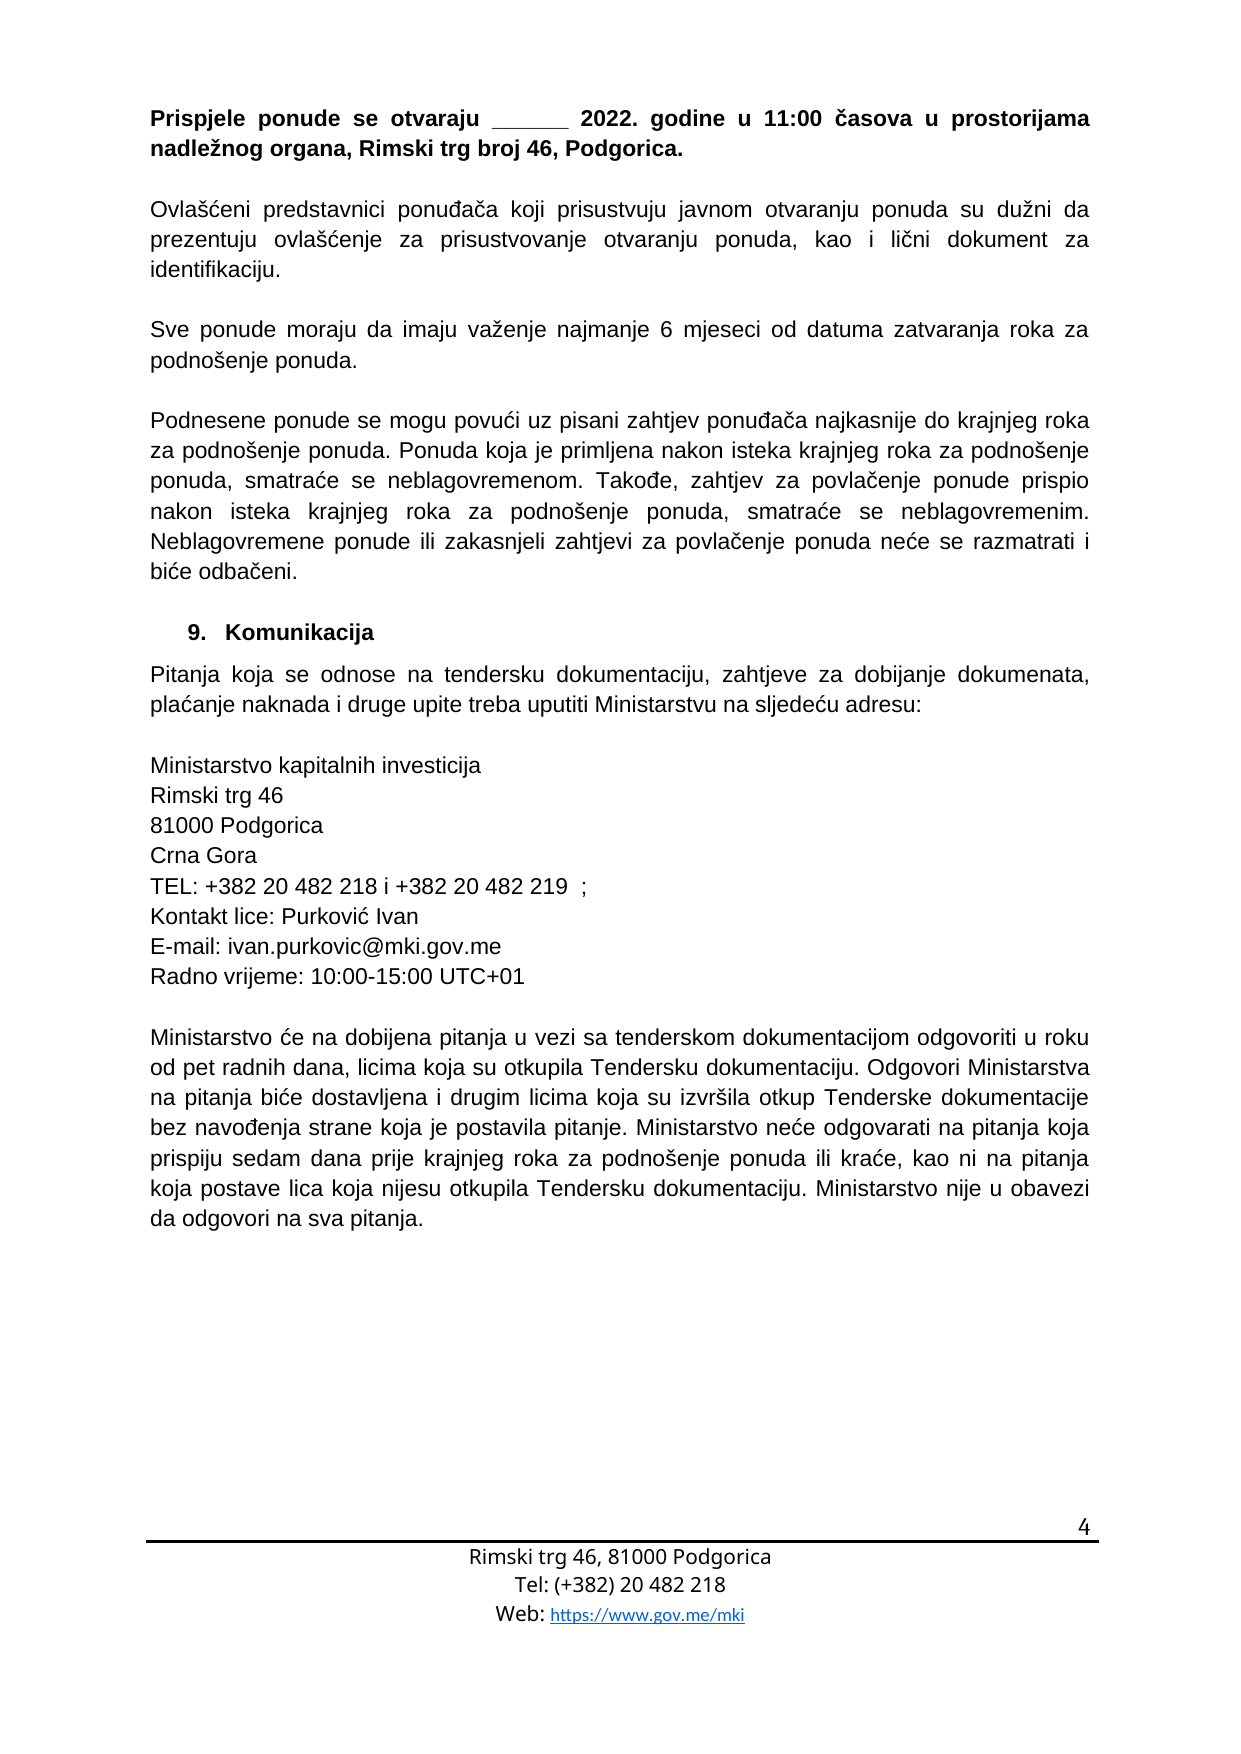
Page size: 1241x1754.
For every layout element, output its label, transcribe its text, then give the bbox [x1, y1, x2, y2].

text TEL: +382 20 482 218 i +382 20 482 219 ; [150, 873, 1090, 899]
text 81000 Podgorica [150, 812, 1090, 839]
text Radno vrijeme: 10:00-15:00 UTC+01 [150, 963, 1090, 990]
subtitle Komunikacija [187, 618, 1090, 645]
text Rimski trg 46 [150, 782, 1090, 808]
text E-mail: ivan.purkovic@mki.gov.me [150, 933, 1090, 959]
text Kontakt lice: Purković Ivan [150, 903, 1090, 929]
text Ministarstvo kapitalnih investicija [150, 752, 1090, 778]
text Pitanja koja se odnose na tendersku dokumentaciju, zahtjeve za dobijanje dokumenata, plaćanje naknada i druge upite treba uputiti Ministarstvu na sljedeću adresu: [150, 661, 1090, 718]
text Prispjele ponude se otvaraju ______ 2022. godine u 11:00 časova u prostorijama nadležnog organa, Rimski trg broj 46, Podgorica. [150, 105, 1090, 162]
text Sve ponude moraju da imaju važenje najmanje 6 mjeseci od datuma zatvaranja roka za podnošenje ponuda. [150, 316, 1090, 373]
text Crna Gora [150, 842, 1090, 869]
text Podnesene ponude se mogu povući uz pisani zahtjev ponuđača najkasnije do krajnjeg roka za podnošenje ponuda. Ponuda koja je primljena nakon isteka krajnjeg roka za podnošenje ponuda, smatraće se neblagovremenom. Takođe, zahtjev za povlačenje ponude prispio nakon isteka krajnjeg roka za podnošenje ponuda, smatraće se neblagovremenim. Neblagovremene ponude ili zakasnjeli zahtjevi za povlačenje ponuda neće se razmatrati i biće odbačeni. [150, 407, 1090, 584]
text Ministarstvo će na dobijena pitanja u vezi sa tenderskom dokumentacijom odgovoriti u roku od pet radnih dana, licima koja su otkupila Tendersku dokumentaciju. Odgovori Ministarstva na pitanja biće dostavljena i drugim licima koja su izvršila otkup Tenderske dokumentacije bez navođenja strane koja je postavila pitanje. Ministarstvo neće odgovarati na pitanja koja prispiju sedam dana prije krajnjeg roka za podnošenje ponuda ili kraće, kao ni na pitanja koja postave lica koja nijesu otkupila Tendersku dokumentaciju. Ministarstvo nije u obavezi da odgovori na sva pitanja. [150, 1024, 1090, 1231]
text Ovlašćeni predstavnici ponuđača koji prisustvuju javnom otvaranju ponuda su dužni da prezentuju ovlašćenje za prisustvovanje otvaranju ponuda, kao i lični dokument za identifikaciju. [150, 196, 1090, 282]
